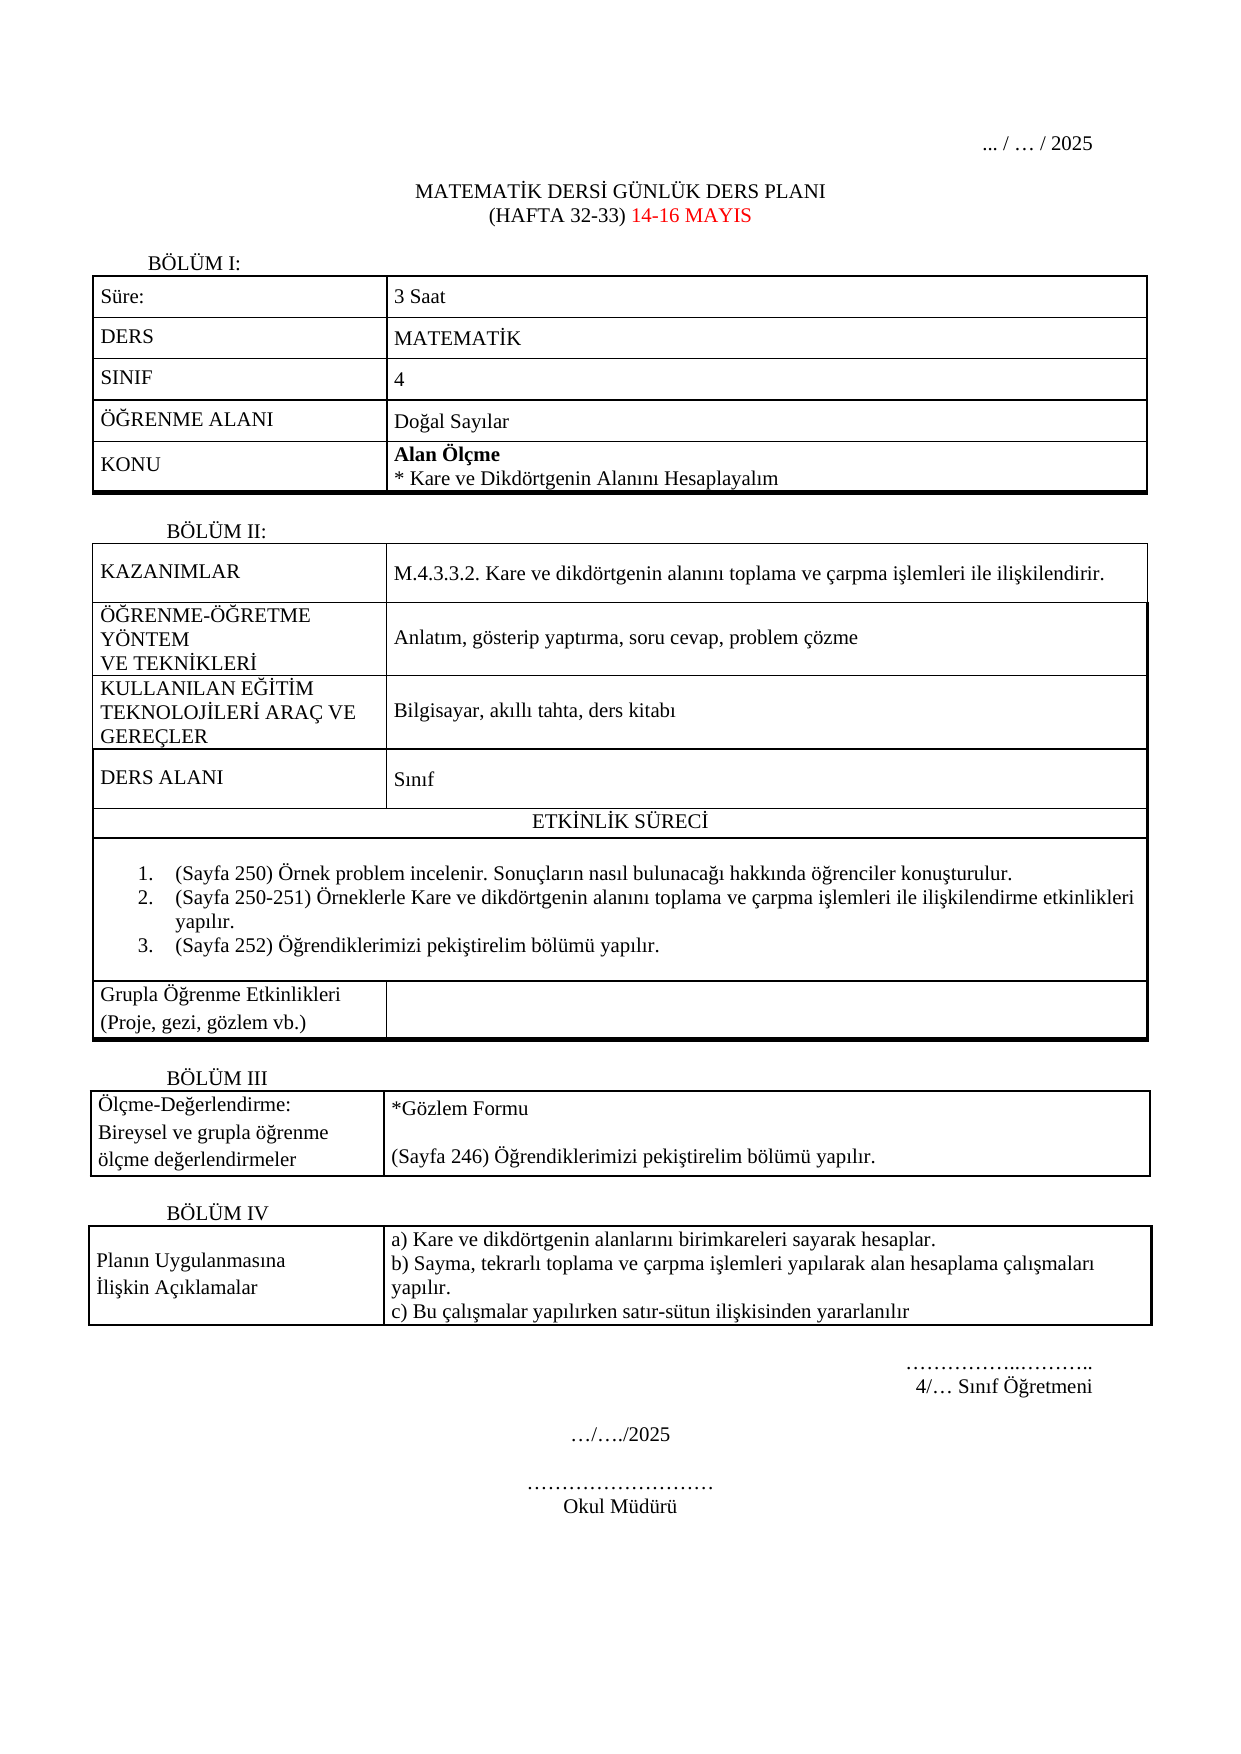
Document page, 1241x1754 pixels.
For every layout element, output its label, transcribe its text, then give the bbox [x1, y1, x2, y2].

table_header 3 Saat [388, 277, 1146, 317]
table_cell [387, 982, 1146, 1037]
table_cell (Sayfa 250) Örnek problem incelenir. Sonuçların nasıl bulunacağı hakkında öğrenciler konuşturulur. (Sayfa 250-251) Örneklerle Kare ve dikdörtgenin alanını toplama ve çarpma işlemleri ile ilişkilendirme etkinlikleri yapılır. (Sayfa 252) Öğrendiklerimizi pekiştirelim bölümü yapılır. [94, 839, 1146, 980]
table_cell Sınıf [387, 750, 1146, 808]
table_header KAZANIMLAR [93, 544, 386, 602]
table_cell Doğal Sayılar [388, 401, 1146, 441]
subtitle BÖLÜM III [148, 1066, 1092, 1090]
table_cell ETKİNLİK SÜRECİ [94, 809, 1146, 837]
text BÖLÜM I: [148, 251, 1092, 275]
text ……………………… [148, 1470, 1092, 1494]
table_cell Grupla Öğrenme Etkinlikleri (Proje, gezi, gözlem vb.) [94, 982, 386, 1037]
table_cell KULLANILAN EĞİTİM TEKNOLOJİLERİ ARAÇ VE GEREÇLER [93, 676, 386, 748]
table_header Süre: [94, 277, 386, 317]
text BÖLÜM II: [148, 519, 1092, 543]
table_cell 4 [388, 359, 1146, 399]
table_cell Bilgisayar, akıllı tahta, ders kitabı [387, 676, 1146, 748]
table_cell SINIF [94, 359, 386, 399]
text ... / … / 2025 [148, 131, 1092, 155]
table_header M.4.3.3.2. Kare ve dikdörtgenin alanını toplama ve çarpma işlemleri ile ilişkilendirir. [387, 544, 1147, 602]
table_cell DERS ALANI [94, 750, 386, 808]
text MATEMATİK DERSİ GÜNLÜK DERS PLANI [148, 179, 1092, 203]
table_header Ölçme-Değerlendirme: Bireysel ve grupla öğrenme ölçme değerlendirmeler [92, 1092, 383, 1175]
subtitle BÖLÜM IV [148, 1201, 1092, 1225]
table_cell Alan Ölçme * Kare ve Dikdörtgenin Alanını Hesaplayalım [388, 442, 1146, 490]
table_cell ÖĞRENME ALANI [94, 401, 386, 441]
text Okul Müdürü [148, 1494, 1092, 1518]
table_cell Anlatım, gösterip yaptırma, soru cevap, problem çözme [387, 603, 1146, 675]
table_cell KONU [94, 442, 386, 490]
text 4/… Sınıf Öğretmeni [148, 1374, 1092, 1398]
table_header a) Kare ve dikdörtgenin alanlarını birimkareleri sayarak hesaplar. b) Sayma, tekrarlı toplama ve çarpma işlemleri yapılarak alan hesaplama çalışmaları yapılır. c) Bu çalışmalar yapılırken satır-sütun ilişkisinden yararlanılır [385, 1227, 1150, 1323]
table_header *Gözlem Formu (Sayfa 246) Öğrendiklerimizi pekiştirelim bölümü yapılır. [385, 1092, 1149, 1175]
text ……………..……….. [148, 1349, 1092, 1374]
table_header Planın Uygulanmasına İlişkin Açıklamalar [90, 1227, 383, 1323]
table_cell DERS [94, 318, 386, 358]
text …/…./2025 [148, 1422, 1092, 1446]
text (HAFTA 32-33) 14-16 MAYIS [148, 203, 1092, 227]
table_cell ÖĞRENME-ÖĞRETME YÖNTEM VE TEKNİKLERİ [93, 603, 386, 675]
table_cell MATEMATİK [388, 318, 1146, 358]
